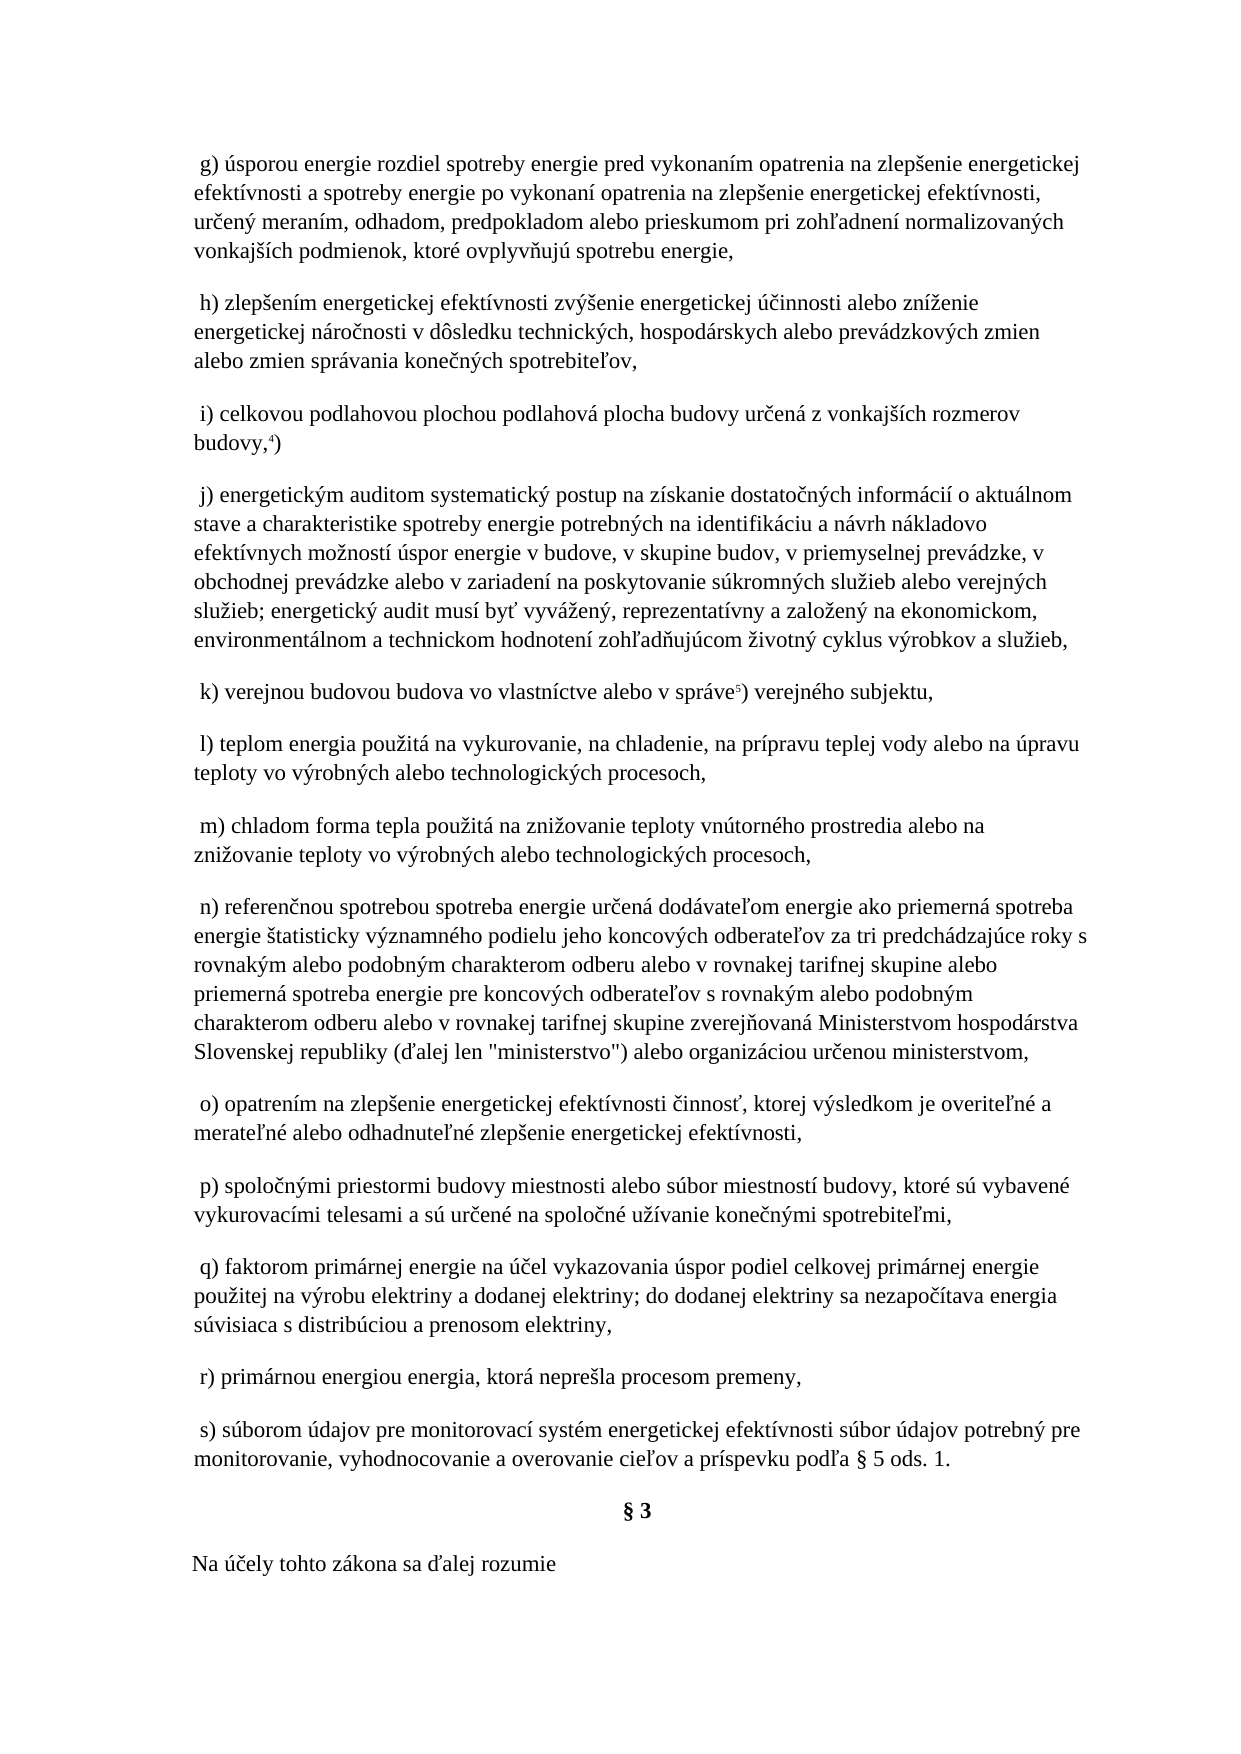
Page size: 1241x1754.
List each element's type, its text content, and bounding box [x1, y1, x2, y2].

text m) chladom forma tepla použitá na znižovanie teploty vnútorného prostredia alebo na znižovanie teploty vo výrobných alebo technologických procesoch, [194, 812, 1090, 867]
text p) spoločnými priestormi budovy miestnosti alebo súbor miestností budovy, ktoré sú vybavené vykurovacími telesami a sú určené na spoločné užívanie konečnými spotrebiteľmi, [194, 1172, 1090, 1227]
text Na účely tohto zákona sa ďalej rozumie [186, 1549, 1090, 1576]
text i) celkovou podlahovou plochou podlahová plocha budovy určená z vonkajších rozmerov budovy,4) [194, 399, 1090, 455]
text § 3 [178, 1497, 1090, 1523]
text g) úsporou energie rozdiel spotreby energie pred vykonaním opatrenia na zlepšenie energetickej efektívnosti a spotreby energie po vykonaní opatrenia na zlepšenie energetickej efektívnosti, určený meraním, odhadom, predpokladom alebo prieskumom pri zohľadnení normalizovaných vonkajších podmienok, ktoré ovplyvňujú spotrebu energie, [194, 150, 1090, 263]
text k) verejnou budovou budova vo vlastníctve alebo v správe5) verejného subjektu, [194, 678, 1090, 704]
text n) referenčnou spotrebou spotreba energie určená dodávateľom energie ako priemerná spotreba energie štatisticky významného podielu jeho koncových odberateľov za tri predchádzajúce roky s rovnakým alebo podobným charakterom odberu alebo v rovnakej tarifnej skupine alebo priemerná spotreba energie pre koncových odberateľov s rovnakým alebo podobným charakterom odberu alebo v rovnakej tarifnej skupine zverejňovaná Ministerstvom hospodárstva Slovenskej republiky (ďalej len "ministerstvo") alebo organizáciou určenou ministerstvom, [194, 893, 1090, 1064]
text s) súborom údajov pre monitorovací systém energetickej efektívnosti súbor údajov potrebný pre monitorovanie, vyhodnocovanie a overovanie cieľov a príspevku podľa § 5 ods. 1. [194, 1416, 1090, 1471]
text r) primárnou energiou energia, ktorá neprešla procesom premeny, [194, 1363, 1090, 1390]
text q) faktorom primárnej energie na účel vykazovania úspor podiel celkovej primárnej energie použitej na výrobu elektriny a dodanej elektriny; do dodanej elektriny sa nezapočítava energia súvisiaca s distribúciou a prenosom elektriny, [194, 1253, 1090, 1337]
text j) energetickým auditom systematický postup na získanie dostatočných informácií o aktuálnom stave a charakteristike spotreby energie potrebných na identifikáciu a návrh nákladovo efektívnych možností úspor energie v budove, v skupine budov, v priemyselnej prevádzke, v obchodnej prevádzke alebo v zariadení na poskytovanie súkromných služieb alebo verejných služieb; energetický audit musí byť vyvážený, reprezentatívny a založený na ekonomickom, environmentálnom a technickom hodnotení zohľadňujúcom životný cyklus výrobkov a služieb, [194, 481, 1090, 652]
text h) zlepšením energetickej efektívnosti zvýšenie energetickej účinnosti alebo zníženie energetickej náročnosti v dôsledku technických, hospodárskych alebo prevádzkových zmien alebo zmien správania konečných spotrebiteľov, [194, 289, 1090, 373]
text l) teplom energia použitá na vykurovanie, na chladenie, na prípravu teplej vody alebo na úpravu teploty vo výrobných alebo technologických procesoch, [194, 731, 1090, 786]
text o) opatrením na zlepšenie energetickej efektívnosti činnosť, ktorej výsledkom je overiteľné a merateľné alebo odhadnuteľné zlepšenie energetickej efektívnosti, [194, 1090, 1090, 1146]
